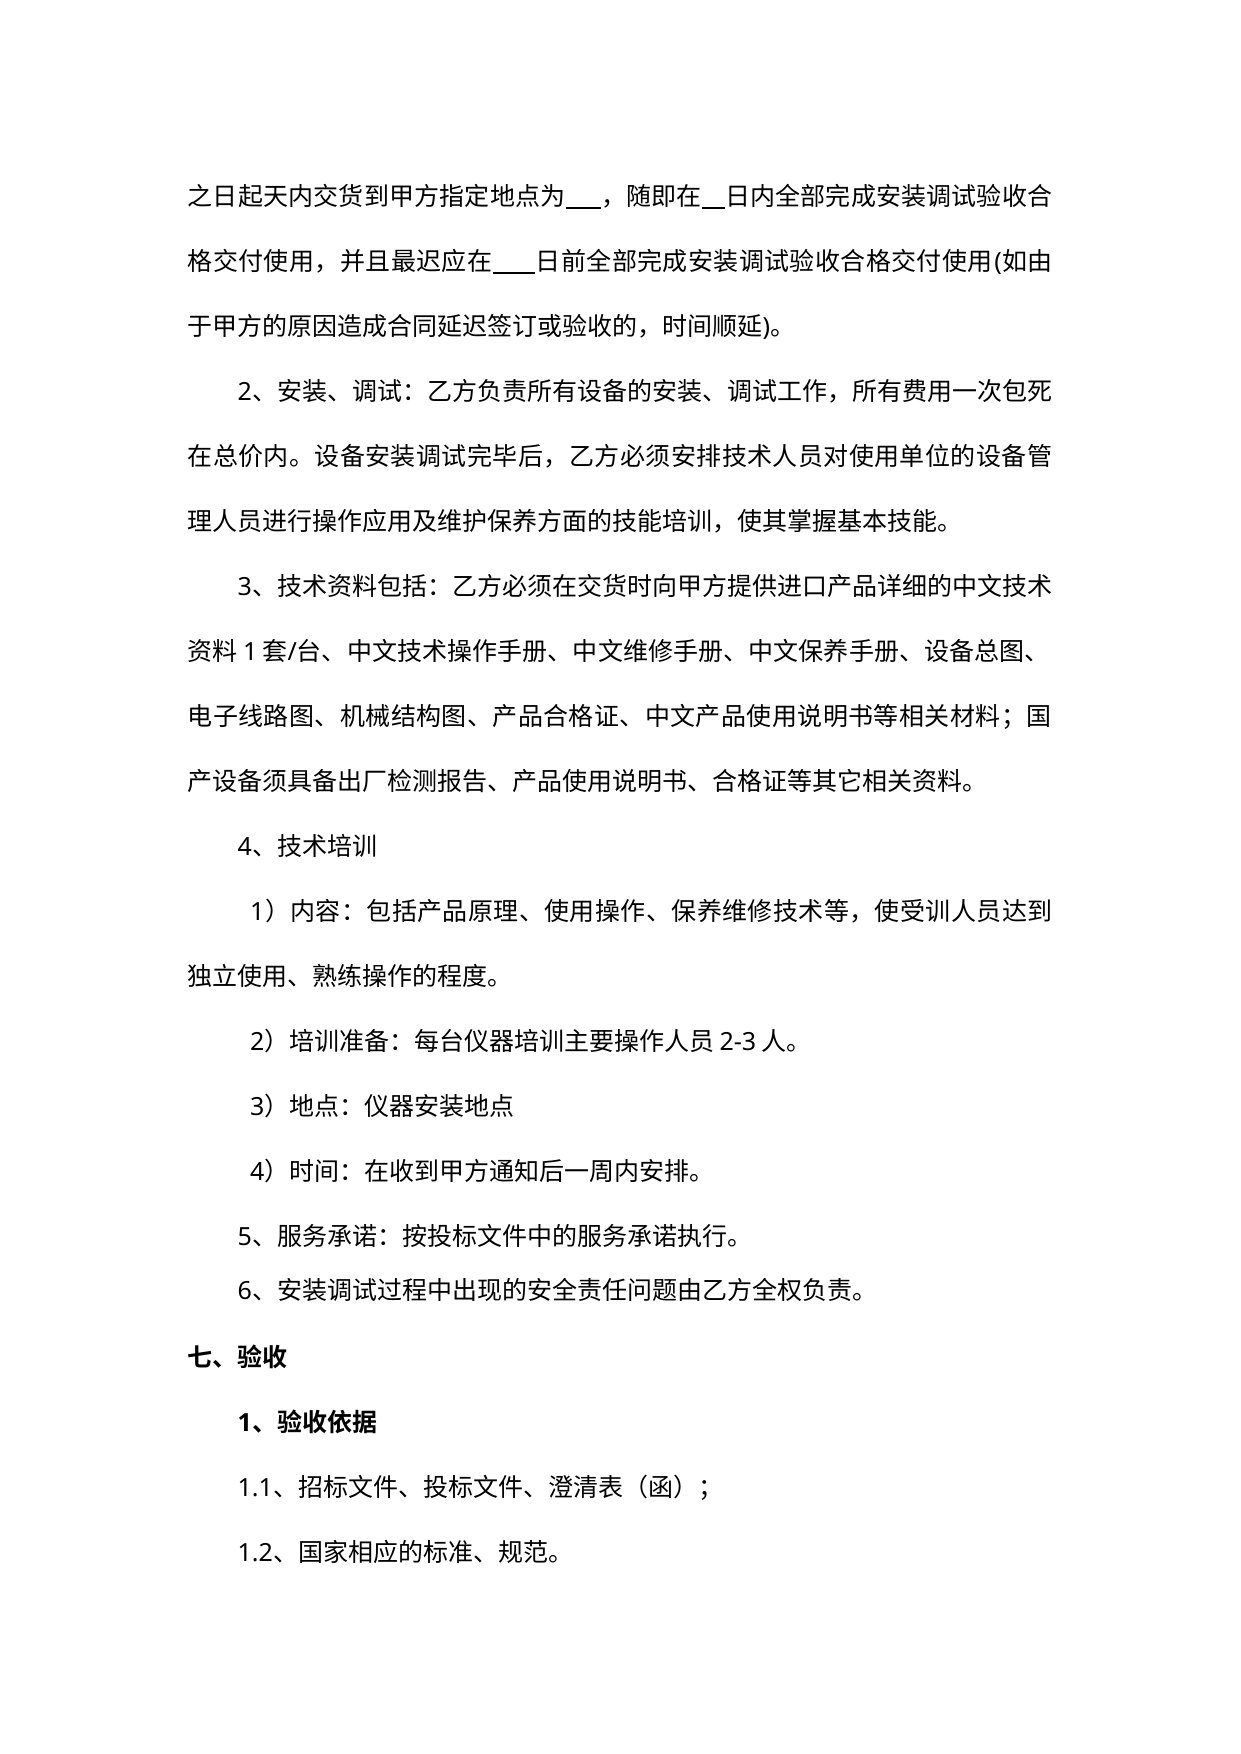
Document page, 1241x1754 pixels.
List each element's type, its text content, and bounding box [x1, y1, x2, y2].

text 2）培训准备：每台仪器培训主要操作人员2-3人。 [187, 1007, 1053, 1072]
text 3、技术资料包括：乙方必须在交货时向甲方提供进口产品详细的中文技术资料1套/台、中文技术操作手册、中文维修手册、中文保养手册、设备总图、电子线路图、机械结构图、产品合格证、中文产品使用说明书等相关材料；国产设备须具备出厂检测报告、产品使用说明书、合格证等其它相关资料。 [187, 552, 1053, 812]
text 3）地点：仪器安装地点 [187, 1072, 1053, 1137]
text 1.2、国家相应的标准、规范。 [187, 1518, 1053, 1583]
text 1、验收依据 [187, 1388, 1053, 1453]
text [187, 162, 1053, 357]
text 2、安装、调试：乙方负责所有设备的安装、调试工作，所有费用一次包死在总价内。设备安装调试完毕后，乙方必须安排技术人员对使用单位的设备管理人员进行操作应用及维护保养方面的技能培训，使其掌握基本技能。 [187, 357, 1053, 552]
text 4、技术培训 [187, 812, 1053, 877]
text 4）时间：在收到甲方通知后一周内安排。 [187, 1137, 1053, 1202]
text 1）内容：包括产品原理、使用操作、保养维修技术等，使受训人员达到独立使用、熟练操作的程度。 [187, 877, 1053, 1007]
text 6、安装调试过程中出现的安全责任问题由乙方全权负责。 [187, 1256, 1053, 1310]
text 5、服务承诺：按投标文件中的服务承诺执行。 [187, 1202, 1053, 1256]
text 1.1、招标文件、投标文件、澄清表（函）； [187, 1453, 1053, 1518]
subtitle 七、验收 [187, 1323, 1053, 1388]
